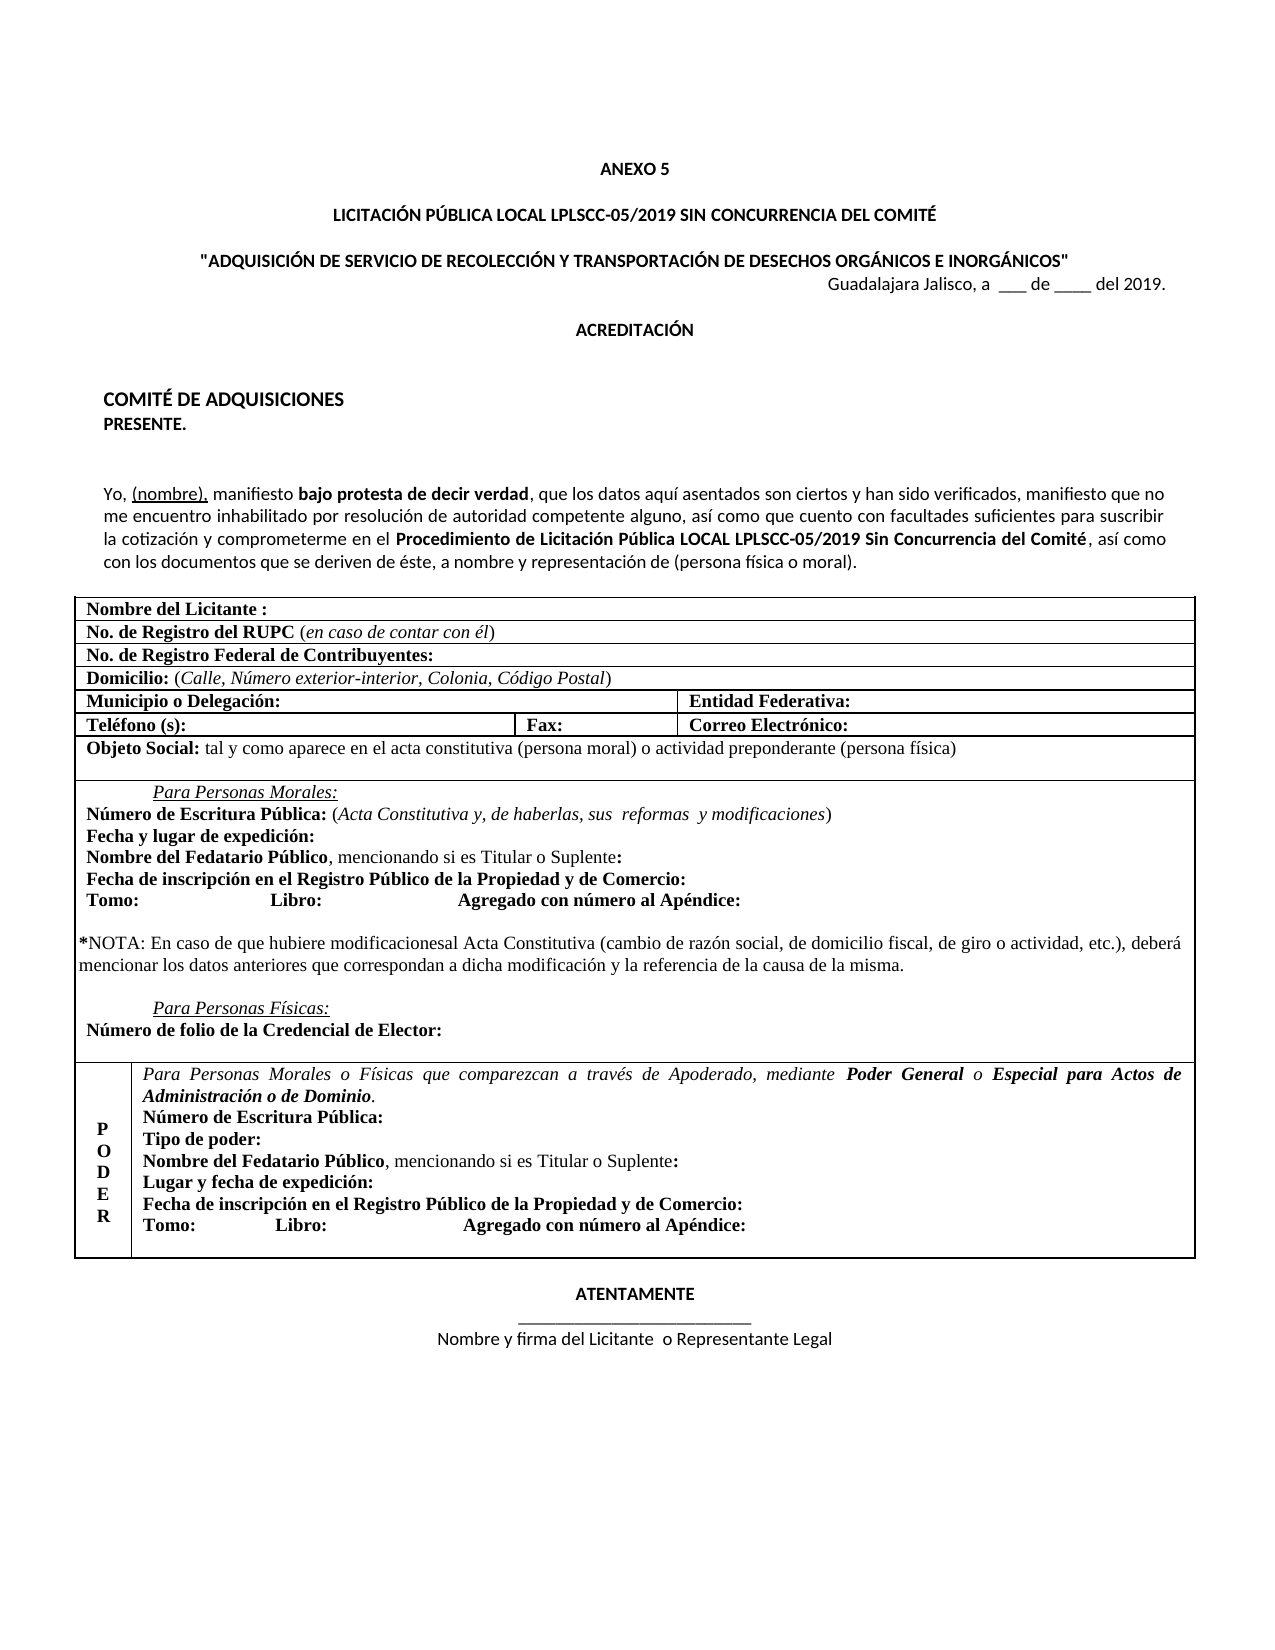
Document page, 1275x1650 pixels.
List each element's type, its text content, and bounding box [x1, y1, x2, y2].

text Yo, (nombre), manifiesto bajo protesta de decir verdad, que los datos aquí asentados son ciertos y han sido verificados, manifiesto que no me encuentro inhabilitado por resolución de autoridad competente alguno, así como que cuento con facultades suficientes para suscribir la cotización y comprometerme en el Procedimiento de Licitación Pública LOCAL LPLSCC-05/2019 Sin Concurrencia del Comité, así como con los documentos que se deriven de éste, a nombre y representación de (persona física o moral). [103, 482, 1166, 573]
table_cell P O D E R [76, 1063, 131, 1257]
table_cell Teléfono (s): [76, 714, 514, 735]
table_cell Para Personas Morales: Número de Escritura Pública: (Acta Constitutiva y, de haberlas, sus reformas y modificaciones) Fecha y lugar de expedición: Nombre del Fedatario Público, mencionando si es Titular o Suplente: Fecha de inscripción en el Registro Público de la Propiedad y de Comercio: Tomo: Libro: Agregado con número al Apéndice: *NOTA: En caso de que hubiere modificacionesal Acta Constitutiva (cambio de razón social, de domicilio fiscal, de giro o actividad, etc.), deberá mencionar los datos anteriores que correspondan a dicha modificación y la referencia de la causa de la misma. Para Personas Físicas: Número de folio de la Credencial de Elector: [76, 781, 1194, 1062]
table_cell Entidad Federativa: [678, 691, 1194, 712]
table_cell No. de Registro Federal de Contribuyentes: [76, 644, 1194, 666]
text PRESENTE. [103, 412, 1166, 435]
table_cell Municipio o Delegación: [76, 691, 677, 712]
text COMITÉ DE ADQUISICIONES [103, 386, 1166, 412]
table_cell Para Personas Morales o Físicas que comparezcan a través de Apoderado, mediante Poder General o Especial para Actos de Administración o de Dominio. Número de Escritura Pública: Tipo de poder: Nombre del Fedatario Público, mencionando si es Titular o Suplente: Lugar y fecha de expedición: Fecha de inscripción en el Registro Público de la Propiedad y de Comercio: Tomo: Libro: Agregado con número al Apéndice: [132, 1063, 1194, 1257]
text Guadalajara Jalisco, a ___ de ____ del 2019. [103, 272, 1166, 295]
table_cell No. de Registro del RUPC (en caso de contar con él) [76, 621, 1194, 643]
subtitle ACREDITACIÓN [103, 318, 1166, 341]
table_cell Correo Electrónico: [678, 714, 1194, 735]
text LICITACIÓN PÚBLICA LOCAL LPLSCC-05/2019 SIN CONCURRENCIA DEL COMITÉ [103, 203, 1166, 226]
table_cell Fax: [516, 714, 677, 735]
table_cell Objeto Social: tal y como aparece en el acta constitutiva (persona moral) o actividad preponderante (persona física) [76, 737, 1194, 780]
table_cell Domicilio: (Calle, Número exterior-interior, Colonia, Código Postal) [76, 667, 1194, 689]
table_header Nombre del Licitante : [76, 598, 1194, 619]
text Nombre y firma del Licitante o Representante Legal [103, 1328, 1166, 1351]
text ANEXO 5 [103, 157, 1166, 180]
text _________________________ [103, 1305, 1166, 1328]
text "ADQUISICIÓN DE SERVICIO DE RECOLECCIÓN Y TRANSPORTACIÓN DE DESECHOS ORGÁNICOS E INORGÁNICOS" [103, 249, 1166, 272]
text ATENTAMENTE [103, 1282, 1166, 1305]
